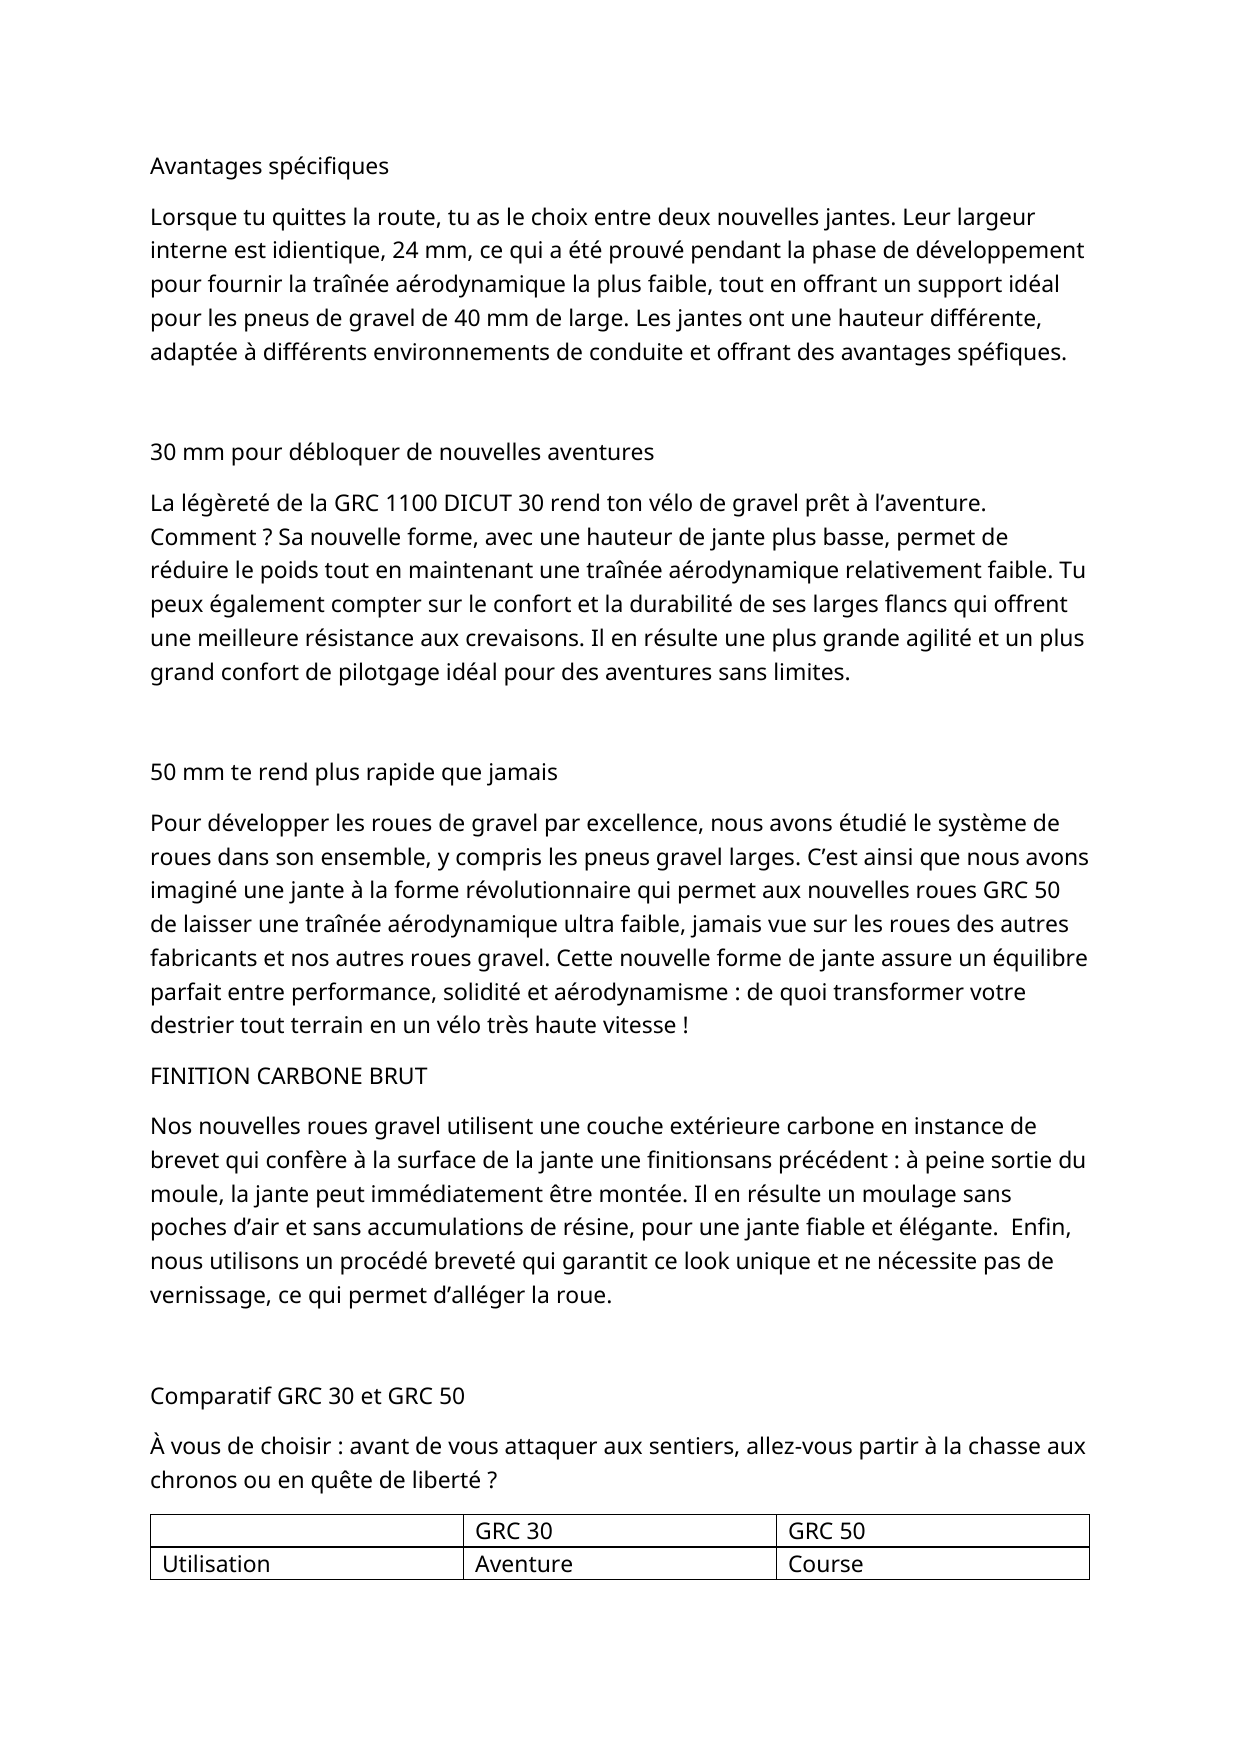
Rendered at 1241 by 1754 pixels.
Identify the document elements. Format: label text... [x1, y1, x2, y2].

table_header GRC 50 [777, 1515, 1089, 1546]
text À vous de choisir : avant de vous attaquer aux sentiers, allez-vous partir à la chasse aux chronos ou en quête de liberté ? [150, 1430, 1090, 1495]
text 50 mm te rend plus rapide que jamais [150, 756, 1090, 787]
table_cell Course [777, 1548, 1089, 1579]
text Pour développer les roues de gravel par excellence, nous avons étudié le système de roues dans son ensemble, y compris les pneus gravel larges. C’est ainsi que nous avons imaginé une jante à la forme révolutionnaire qui permet aux nouvelles roues GRC 50 de laisser une traînée aérodynamique ultra faible, jamais vue sur les roues des autres fabricants et nos autres roues gravel. Cette nouvelle forme de jante assure un équilibre parfait entre performance, solidité et aérodynamisme : de quoi transformer votre destrier tout terrain en un vélo très haute vitesse ! [150, 807, 1090, 1040]
table_cell Aventure [464, 1548, 776, 1579]
table_cell Utilisation [151, 1548, 463, 1579]
text Lorsque tu quittes la route, tu as le choix entre deux nouvelles jantes. Leur largeur interne est idientique, 24 mm, ce qui a été prouvé pendant la phase de développement pour fournir la traînée aérodynamique la plus faible, tout en offrant un support idéal pour les pneus de gravel de 40 mm de large. Les jantes ont une hauteur différente, adaptée à différents environnements de conduite et offrant des avantages spéfiques. [150, 200, 1090, 367]
text Nos nouvelles roues gravel utilisent une couche extérieure carbone en instance de brevet qui confère à la surface de la jante une finitionsans précédent : à peine sortie du moule, la jante peut immédiatement être montée. Il en résulte un moulage sans poches d’air et sans accumulations de résine, pour une jante fiable et élégante. Enfin, nous utilisons un procédé breveté qui garantit ce look unique et ne nécessite pas de vernissage, ce qui permet d’alléger la roue. [150, 1110, 1090, 1310]
text 30 mm pour débloquer de nouvelles aventures [150, 436, 1090, 467]
text La légèreté de la GRC 1100 DICUT 30 rend ton vélo de gravel prêt à l’aventure. Comment ? Sa nouvelle forme, avec une hauteur de jante plus basse, permet de réduire le poids tout en maintenant une traînée aérodynamique relativement faible. Tu peux également compter sur le confort et la durabilité de ses larges flancs qui offrent une meilleure résistance aux crevaisons. Il en résulte une plus grande agilité et un plus grand confort de pilotgage idéal pour des aventures sans limites. [150, 487, 1090, 687]
table_header [151, 1515, 463, 1546]
text FINITION CARBONE BRUT [150, 1059, 1090, 1091]
text Comparatif GRC 30 et GRC 50 [150, 1379, 1090, 1411]
text Avantages spécifiques [150, 150, 1090, 181]
table_header GRC 30 [464, 1515, 776, 1546]
